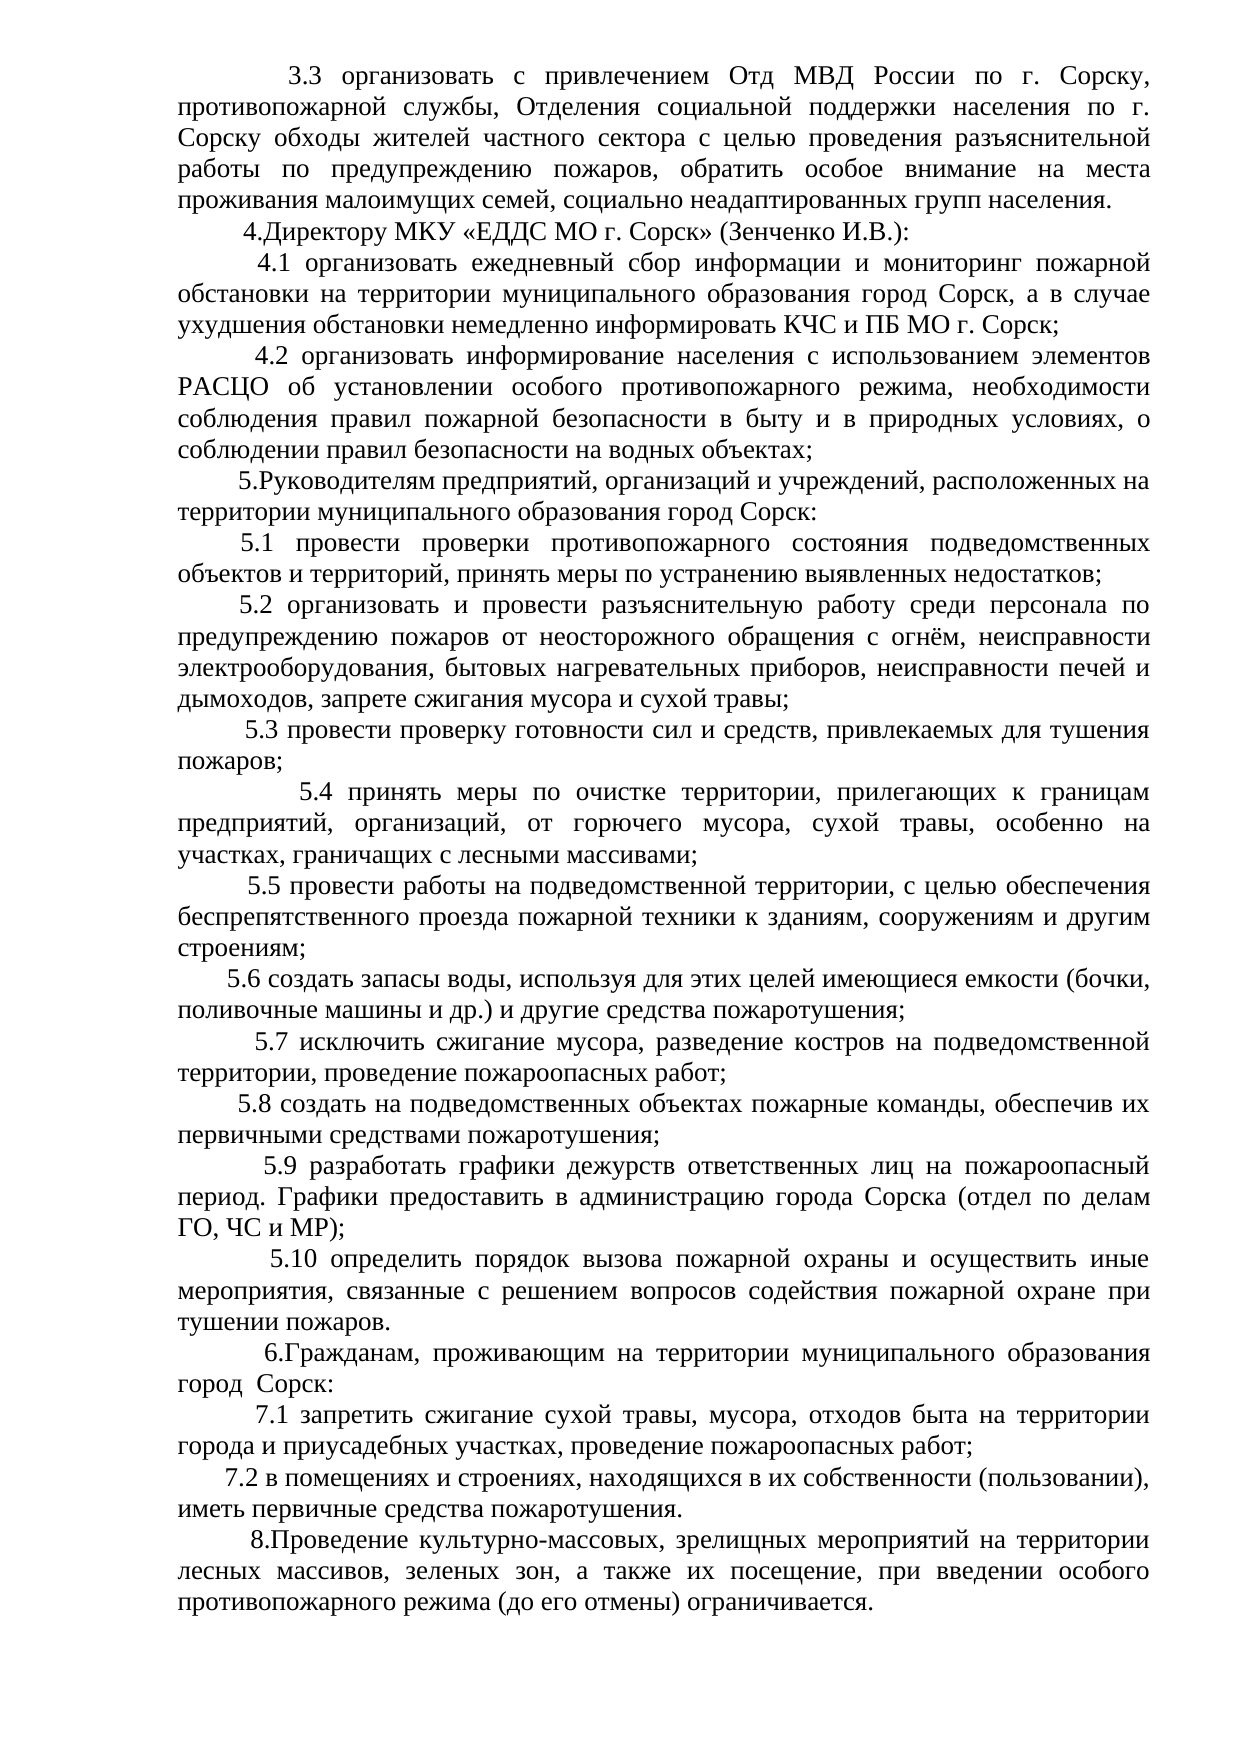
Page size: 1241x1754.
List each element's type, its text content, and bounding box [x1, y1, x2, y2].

text 5.3 провести проверку готовности сил и средств, привлекаемых для тушения пожаров; [177, 713, 1152, 775]
text 4.Директору МКУ «ЕДДС МО г. Сорск» (Зенченко И.В.): [177, 215, 1152, 246]
text 4.1 организовать ежедневный сбор информации и мониторинг пожарной обстановки на территории муниципального образования город Сорск, а в случае ухудшения обстановки немедленно информировать КЧС и ПБ МО г. Сорск; [177, 246, 1152, 339]
text 5.7 исключить сжигание мусора, разведение костров на подведомственной территории, проведение пожароопасных работ; [177, 1024, 1152, 1087]
text 7.1 запретить сжигание сухой травы, мусора, отходов быта на территории города и приусадебных участках, проведение пожароопасных работ; [177, 1398, 1152, 1461]
text 8.Проведение культурно-массовых, зрелищных мероприятий на территории лесных массивов, зеленых зон, а также их посещение, при введении особого противопожарного режима (до его отмены) ограничивается. [177, 1523, 1152, 1616]
text 6.Гражданам, проживающим на территории муниципального образования город Сорск: [177, 1336, 1152, 1398]
text 5.9 разработать графики дежурств ответственных лиц на пожароопасный период. Графики предоставить в администрацию города Сорска (отдел по делам ГО, ЧС и МР); [177, 1149, 1152, 1243]
text 5.5 провести работы на подведомственной территории, с целью обеспечения беспрепятственного проезда пожарной техники к зданиям, сооружениям и другим строениям; [177, 869, 1152, 962]
text 5.8 создать на подведомственных объектах пожарные команды, обеспечив их первичными средствами пожаротушения; [177, 1087, 1152, 1149]
text 5.Руководителям предприятий, организаций и учреждений, расположенных на территории муниципального образования город Сорск: [177, 464, 1152, 526]
text 5.4 принять меры по очистке территории, прилегающих к границам предприятий, организаций, от горючего мусора, сухой травы, особенно на участках, граничащих с лесными массивами; [177, 775, 1152, 869]
text 7.2 в помещениях и строениях, находящихся в их собственности (пользовании), иметь первичные средства пожаротушения. [177, 1461, 1152, 1523]
text 5.6 создать запасы воды, используя для этих целей имеющиеся емкости (бочки, поливочные машины и др.) и другие средства пожаротушения; [177, 962, 1152, 1024]
text 5.10 определить порядок вызова пожарной охраны и осуществить иные мероприятия, связанные с решением вопросов содействия пожарной охране при тушении пожаров. [177, 1243, 1152, 1336]
text 4.2 организовать информирование населения с использованием элементов РАСЦО об установлении особого противопожарного режима, необходимости соблюдения правил пожарной безопасности в быту и в природных условиях, о соблюдении правил безопасности на водных объектах; [177, 339, 1152, 464]
text 5.1 провести проверки противопожарного состояния подведомственных объектов и территорий, принять меры по устранению выявленных недостатков; [177, 526, 1152, 588]
text 5.2 организовать и провести разъяснительную работу среди персонала по предупреждению пожаров от неосторожного обращения с огнём, неисправности электрооборудования, бытовых нагревательных приборов, неисправности печей и дымоходов, запрете сжигания мусора и сухой травы; [177, 588, 1152, 713]
text 3.3 организовать с привлечением Отд МВД России по г. Сорску, противопожарной службы, Отделения социальной поддержки населения по г. Сорску обходы жителей частного сектора с целью проведения разъяснительной работы по предупреждению пожаров, обратить особое внимание на места проживания малоимущих семей, социально неадаптированных групп населения. [177, 59, 1152, 215]
